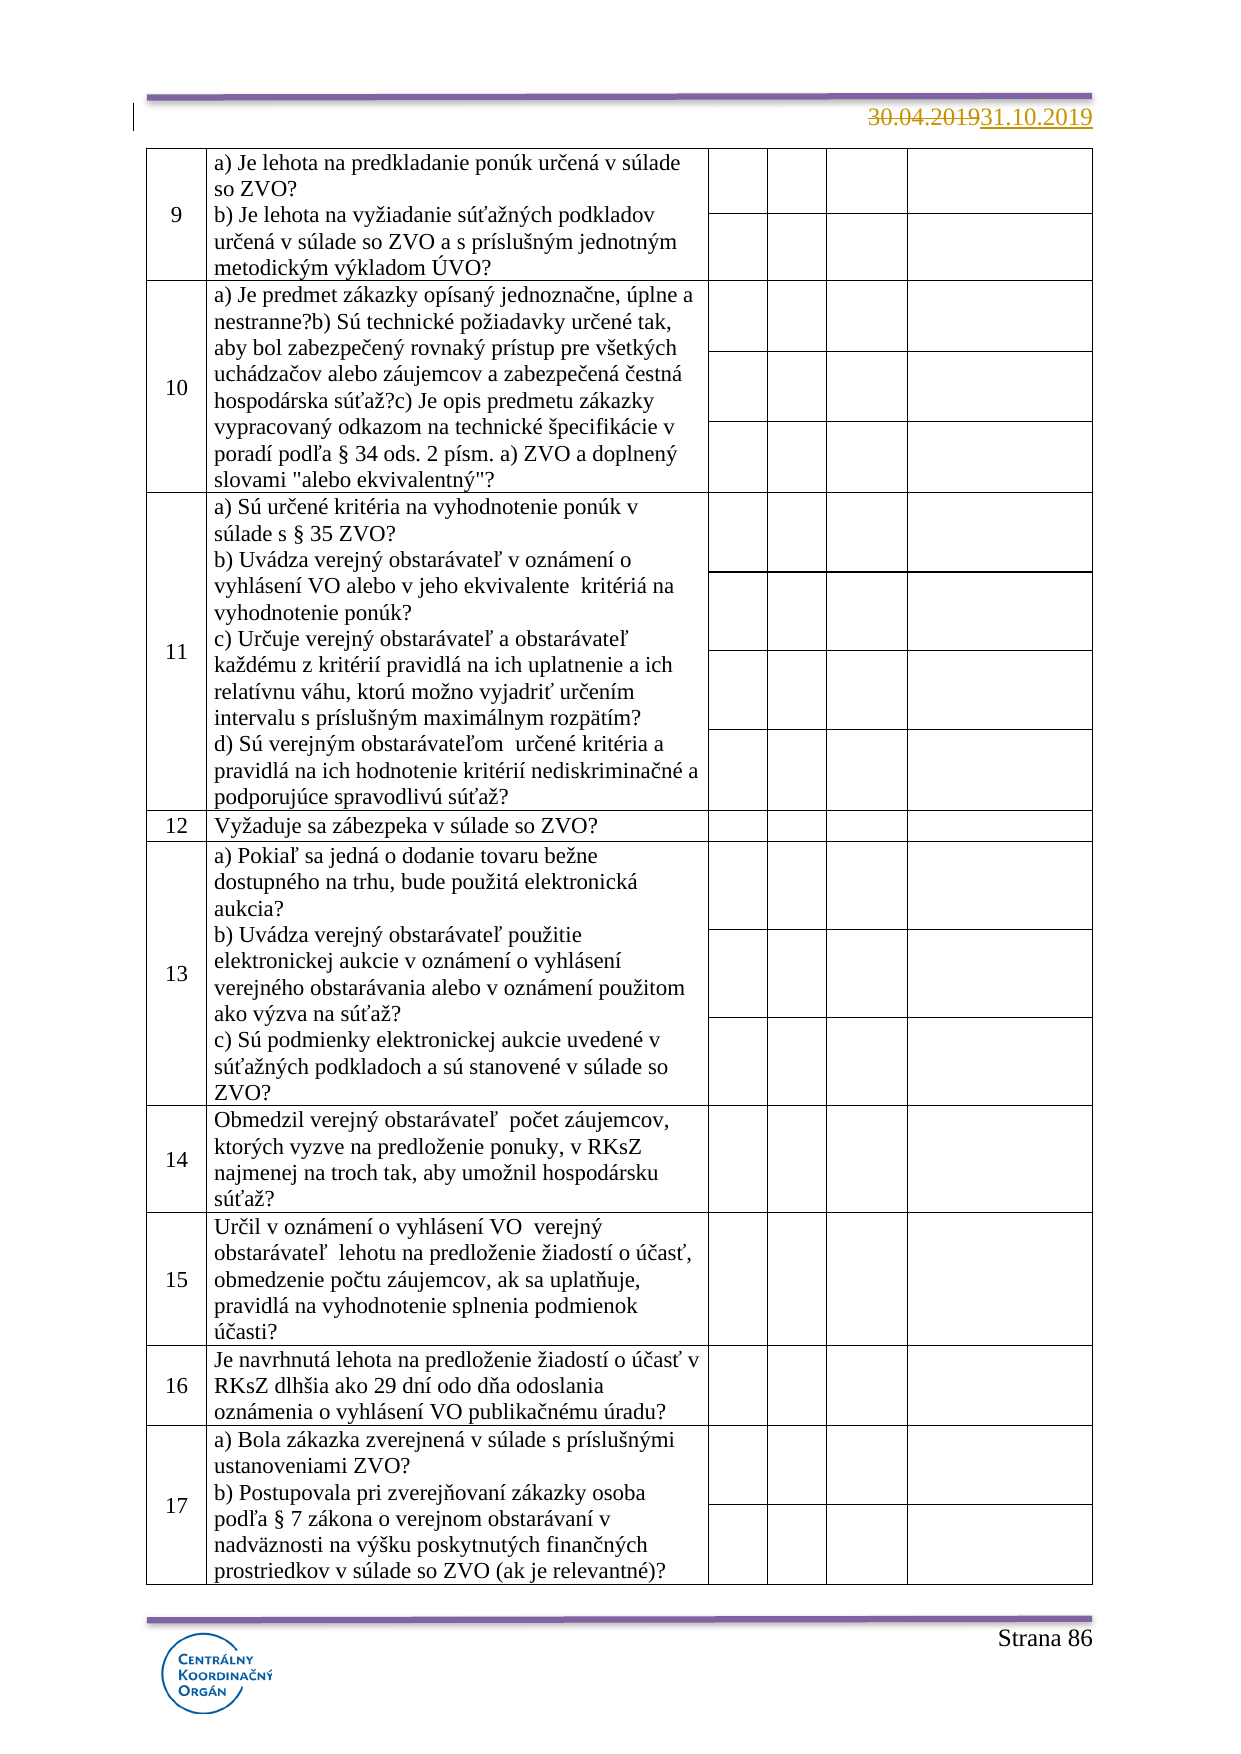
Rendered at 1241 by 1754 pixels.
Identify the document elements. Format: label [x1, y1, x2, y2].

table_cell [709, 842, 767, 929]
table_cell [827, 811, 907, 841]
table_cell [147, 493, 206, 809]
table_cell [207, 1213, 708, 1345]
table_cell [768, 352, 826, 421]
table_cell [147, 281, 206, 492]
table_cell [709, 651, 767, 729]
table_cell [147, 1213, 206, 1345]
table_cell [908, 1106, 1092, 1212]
picture [159, 1631, 272, 1713]
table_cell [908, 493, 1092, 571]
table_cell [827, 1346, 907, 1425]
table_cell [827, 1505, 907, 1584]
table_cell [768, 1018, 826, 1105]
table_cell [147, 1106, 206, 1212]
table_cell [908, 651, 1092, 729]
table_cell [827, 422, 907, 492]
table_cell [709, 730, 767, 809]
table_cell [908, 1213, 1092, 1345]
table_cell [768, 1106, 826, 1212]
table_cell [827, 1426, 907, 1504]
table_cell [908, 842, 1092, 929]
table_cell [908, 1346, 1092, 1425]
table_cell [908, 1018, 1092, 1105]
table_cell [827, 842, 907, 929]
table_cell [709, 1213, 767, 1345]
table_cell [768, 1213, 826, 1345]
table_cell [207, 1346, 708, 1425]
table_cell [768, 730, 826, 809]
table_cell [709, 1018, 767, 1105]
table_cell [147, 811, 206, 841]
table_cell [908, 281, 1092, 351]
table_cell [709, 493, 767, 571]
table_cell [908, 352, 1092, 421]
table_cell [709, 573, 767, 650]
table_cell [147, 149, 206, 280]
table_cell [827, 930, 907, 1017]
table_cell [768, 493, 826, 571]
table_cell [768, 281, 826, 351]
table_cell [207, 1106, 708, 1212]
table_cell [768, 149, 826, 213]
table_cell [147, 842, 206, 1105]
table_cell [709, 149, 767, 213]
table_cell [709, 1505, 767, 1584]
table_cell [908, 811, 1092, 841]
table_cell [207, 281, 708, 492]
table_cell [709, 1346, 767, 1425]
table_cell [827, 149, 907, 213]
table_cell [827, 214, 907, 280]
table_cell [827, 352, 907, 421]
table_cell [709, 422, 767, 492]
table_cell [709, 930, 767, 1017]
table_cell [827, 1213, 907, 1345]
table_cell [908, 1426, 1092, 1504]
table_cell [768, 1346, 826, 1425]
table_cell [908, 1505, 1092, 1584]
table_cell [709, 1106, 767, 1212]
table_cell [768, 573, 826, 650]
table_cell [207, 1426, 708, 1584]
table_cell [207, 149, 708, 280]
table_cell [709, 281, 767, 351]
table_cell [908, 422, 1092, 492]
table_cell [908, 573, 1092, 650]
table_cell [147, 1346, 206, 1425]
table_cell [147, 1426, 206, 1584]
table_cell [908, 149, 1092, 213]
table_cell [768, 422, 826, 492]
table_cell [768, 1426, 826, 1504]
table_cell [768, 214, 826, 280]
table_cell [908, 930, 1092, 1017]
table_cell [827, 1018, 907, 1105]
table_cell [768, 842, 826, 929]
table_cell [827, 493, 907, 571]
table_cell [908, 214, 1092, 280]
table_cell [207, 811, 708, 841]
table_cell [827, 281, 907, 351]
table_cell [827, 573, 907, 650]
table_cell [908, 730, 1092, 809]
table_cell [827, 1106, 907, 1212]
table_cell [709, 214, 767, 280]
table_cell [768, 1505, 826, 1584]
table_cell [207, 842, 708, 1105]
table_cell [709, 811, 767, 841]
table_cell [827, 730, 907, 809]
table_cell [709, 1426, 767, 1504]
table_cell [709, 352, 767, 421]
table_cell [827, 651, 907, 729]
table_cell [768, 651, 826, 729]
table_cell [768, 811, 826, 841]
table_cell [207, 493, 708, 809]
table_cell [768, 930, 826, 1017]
